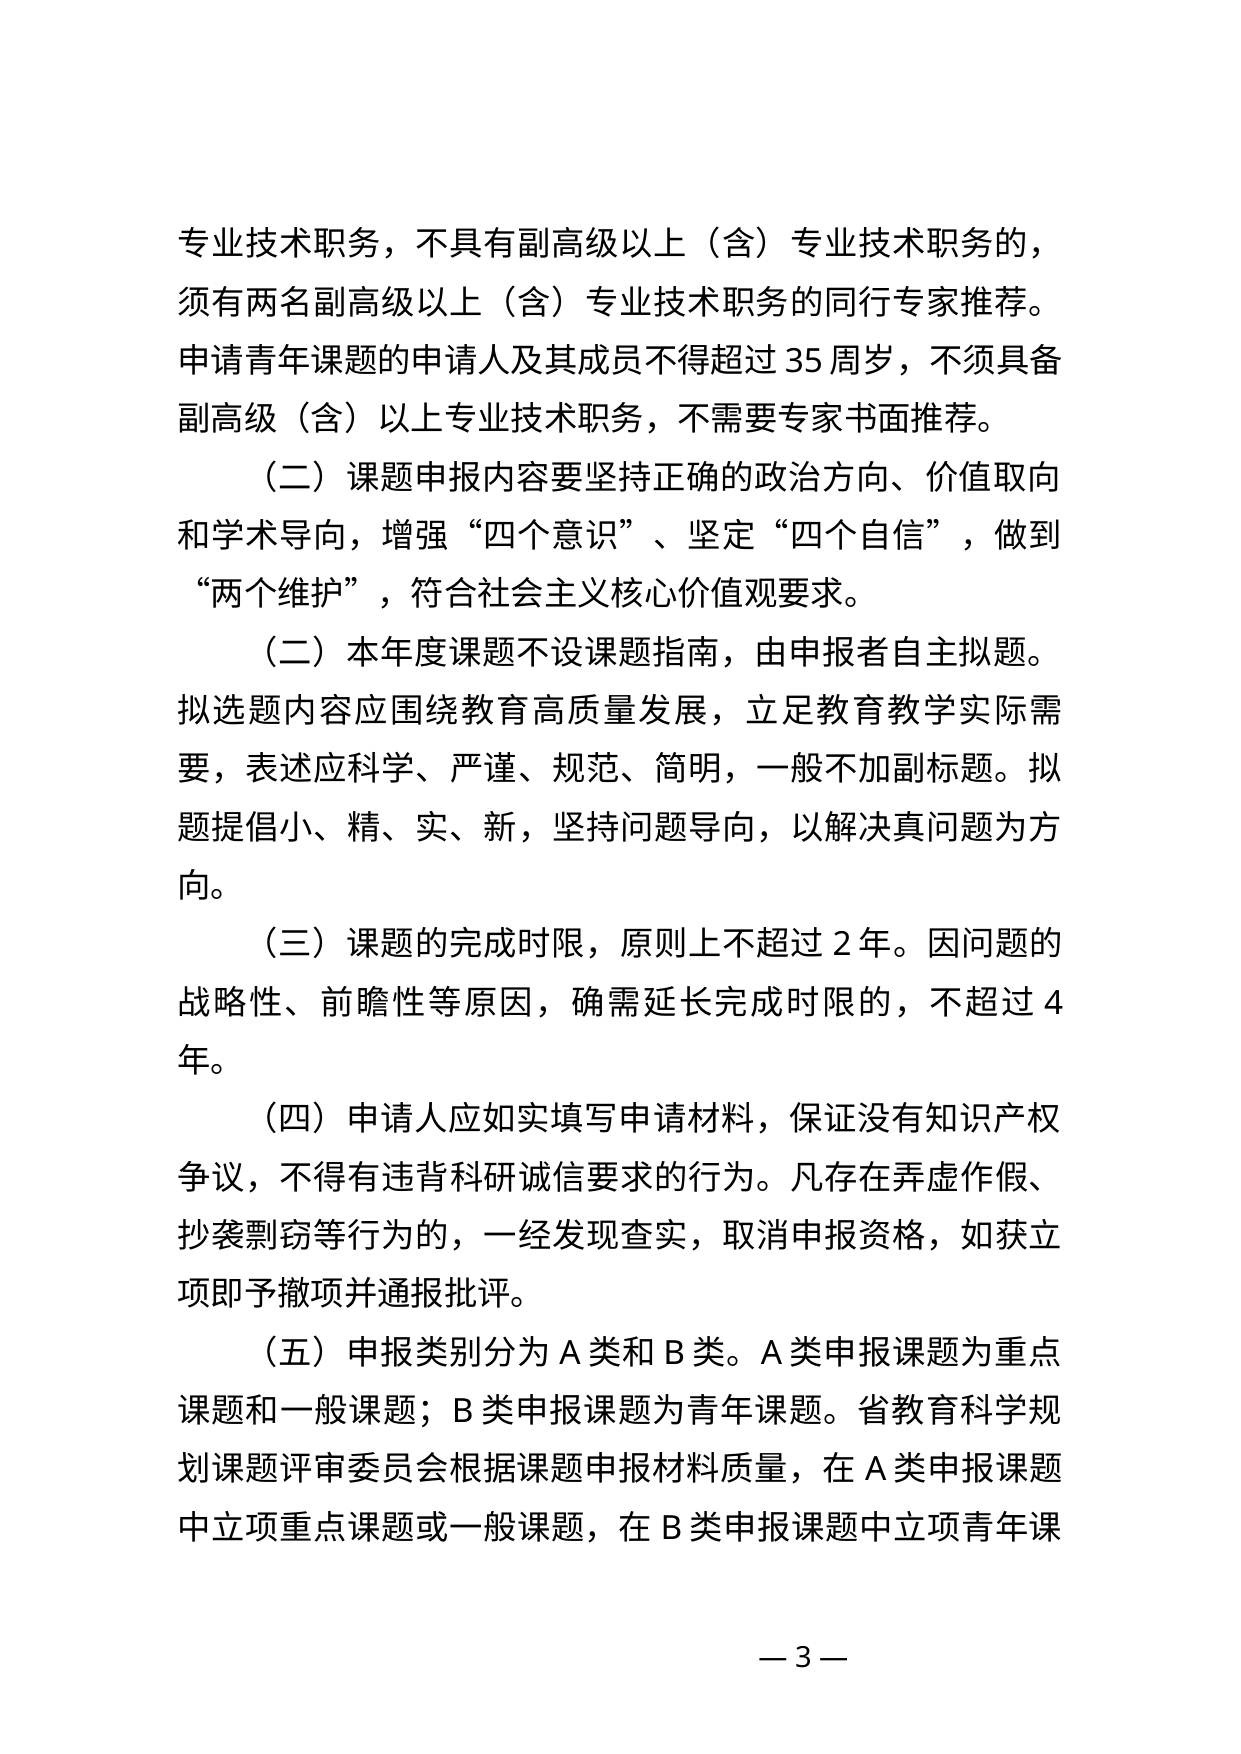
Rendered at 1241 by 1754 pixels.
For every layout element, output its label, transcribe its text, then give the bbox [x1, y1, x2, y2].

text （二）课题申报内容要坚持正确的政治方向、价值取向和学术导向，增强“四个意识”、坚定“四个自信”，做到“两个维护”，符合社会主义核心价值观要求。 [177, 442, 1063, 617]
text （二）本年度课题不设课题指南，由申报者自主拟题。拟选题内容应围绕教育高质量发展，立足教育教学实际需要，表述应科学、严谨、规范、简明，一般不加副标题。拟题提倡小、精、实、新，坚持问题导向，以解决真问题为方向。 [177, 617, 1063, 909]
text （四）申请人应如实填写申请材料，保证没有知识产权争议，不得有违背科研诚信要求的行为。凡存在弄虚作假、抄袭剽窃等行为的，一经发现查实，取消申报资格，如获立项即予撤项并通报批评。 [177, 1084, 1063, 1317]
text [177, 209, 1063, 442]
text （三）课题的完成时限，原则上不超过2年。因问题的战略性、前瞻性等原因，确需延长完成时限的，不超过4年。 [177, 909, 1063, 1084]
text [177, 1317, 1063, 1551]
